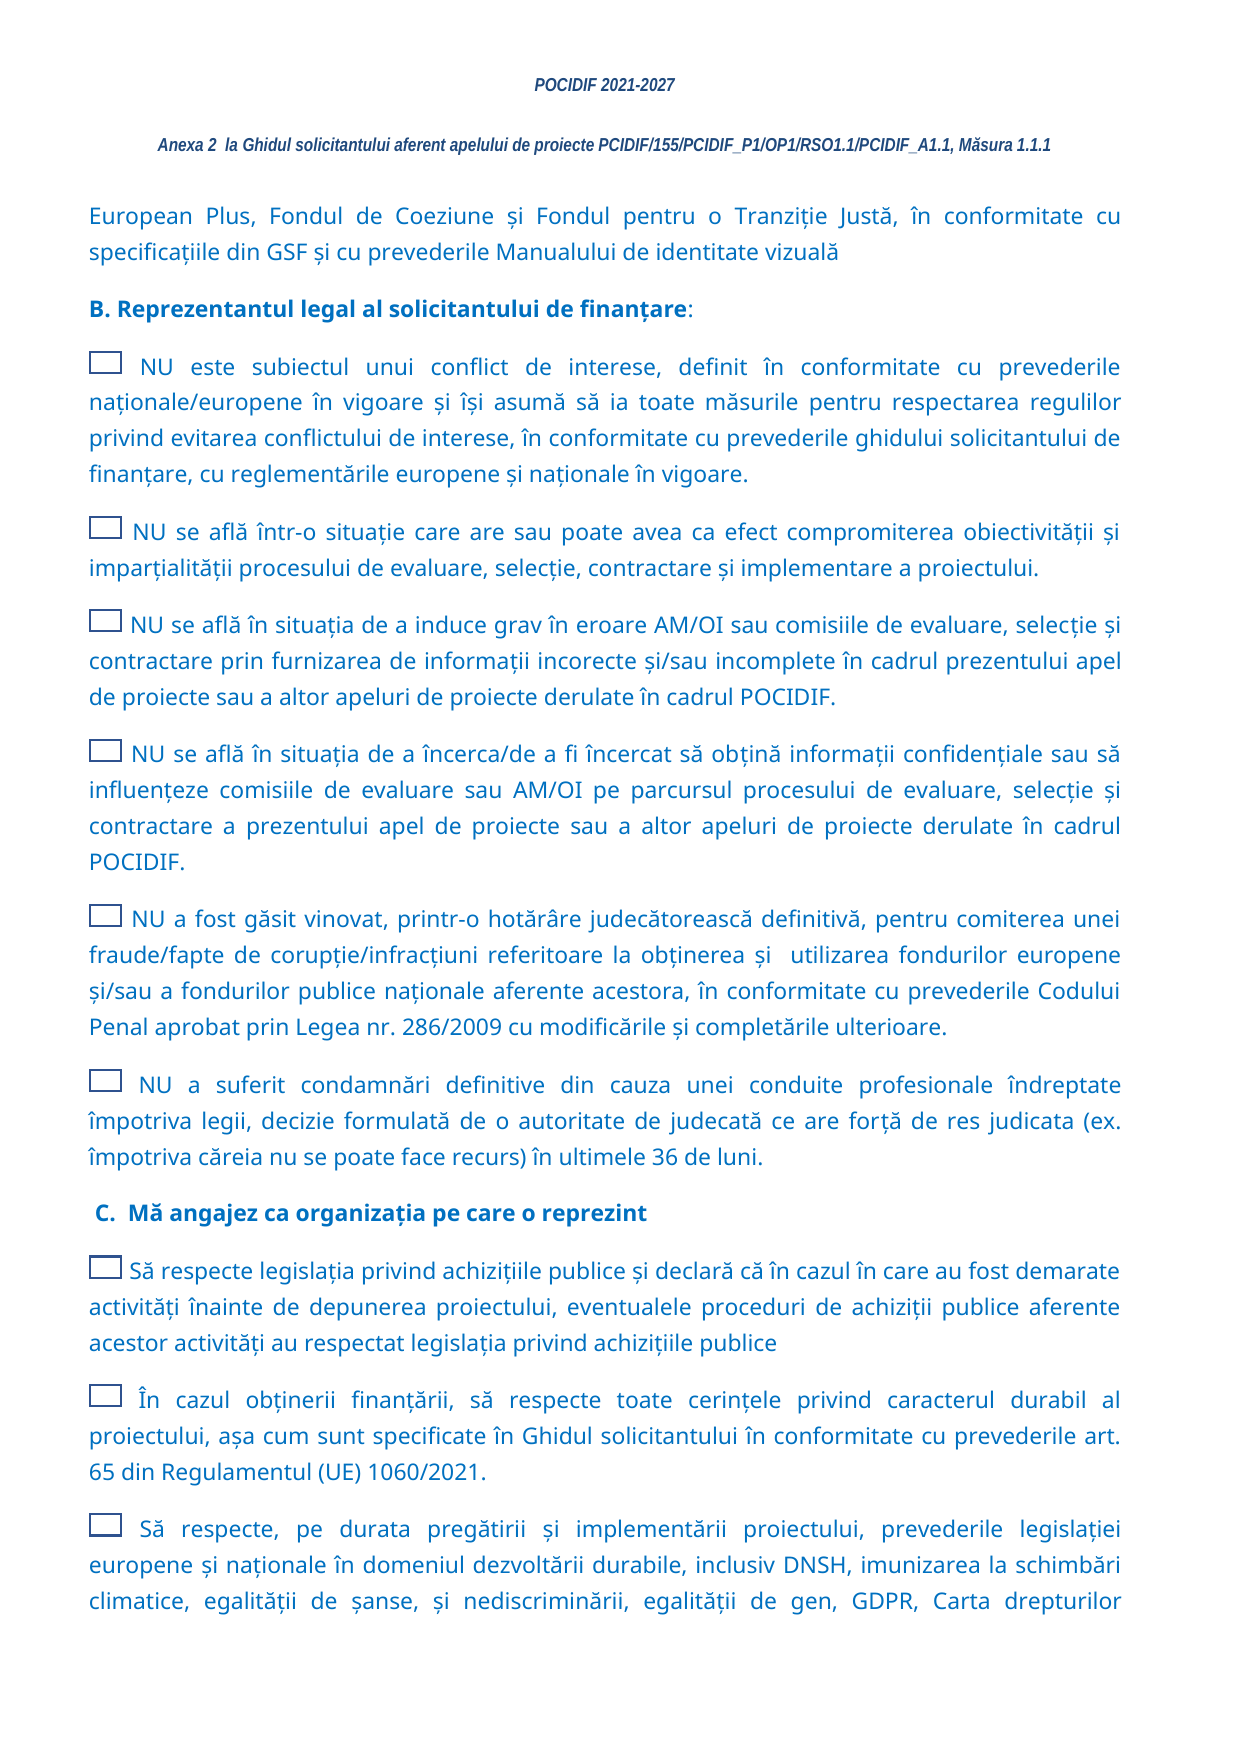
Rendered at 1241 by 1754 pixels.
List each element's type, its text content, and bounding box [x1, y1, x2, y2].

text B. Reprezentantul legal al solicitantului de finanțare: [89, 293, 1122, 324]
text În cazul obținerii finanțării, să respecte toate cerințele privind caracterul durabil al proiectului, așa cum sunt specificate în Ghidul solicitantului în conformitate cu prevederile art. 65 din Regulamentul (UE) 1060/2021. [89, 1383, 1122, 1487]
text NU se află în situația de a încerca/de a fi încercat să obţină informaţii confidenţiale sau să influenţeze comisiile de evaluare sau AM/OI pe parcursul procesului de evaluare, selecție și contractare a prezentului apel de proiecte sau a altor apeluri de proiecte derulate în cadrul POCIDIF. [89, 738, 1122, 877]
text C. Mă angajez ca organizația pe care o reprezint [89, 1197, 1122, 1228]
text NU este subiectul unui conflict de interese, definit în conformitate cu prevederile naţionale/europene în vigoare și își asumă să ia toate măsurile pentru respectarea regulilor privind evitarea conflictului de interese, în conformitate cu prevederile ghidului solicitantului de finanțare, cu reglementările europene și naționale în vigoare. [89, 350, 1122, 489]
text NU a suferit condamnări definitive din cauza unei conduite profesionale îndreptate împotriva legii, decizie formulată de o autoritate de judecată ce are forţă de res judicata (ex. împotriva căreia nu se poate face recurs) în ultimele 36 de luni. [89, 1068, 1122, 1172]
text NU se află în situația de a induce grav în eroare AM/OI sau comisiile de evaluare, selecţie și contractare prin furnizarea de informaţii incorecte și/sau incomplete în cadrul prezentului apel de proiecte sau a altor apeluri de proiecte derulate în cadrul POCIDIF. [89, 608, 1122, 712]
text NU se află într-o situaţie care are sau poate avea ca efect compromiterea obiectivității și imparțialității procesului de evaluare, selecție, contractare și implementare a proiectului. [89, 515, 1122, 583]
text Să respecte legislația privind achizițiile publice și declară că în cazul în care au fost demarate activități înainte de depunerea proiectului, eventualele proceduri de achiziții publice aferente acestor activități au respectat legislaţia privind achizițiile publice [89, 1254, 1122, 1358]
text NU a fost găsit vinovat, printr-o hotărâre judecătorească definitivă, pentru comiterea unei fraude/fapte de corupție/infracțiuni referitoare la obținerea și utilizarea fondurilor europene și/sau a fondurilor publice naționale aferente acestora, în conformitate cu prevederile Codului Penal aprobat prin Legea nr. 286/2009 cu modificările și completările ulterioare. [89, 903, 1122, 1042]
